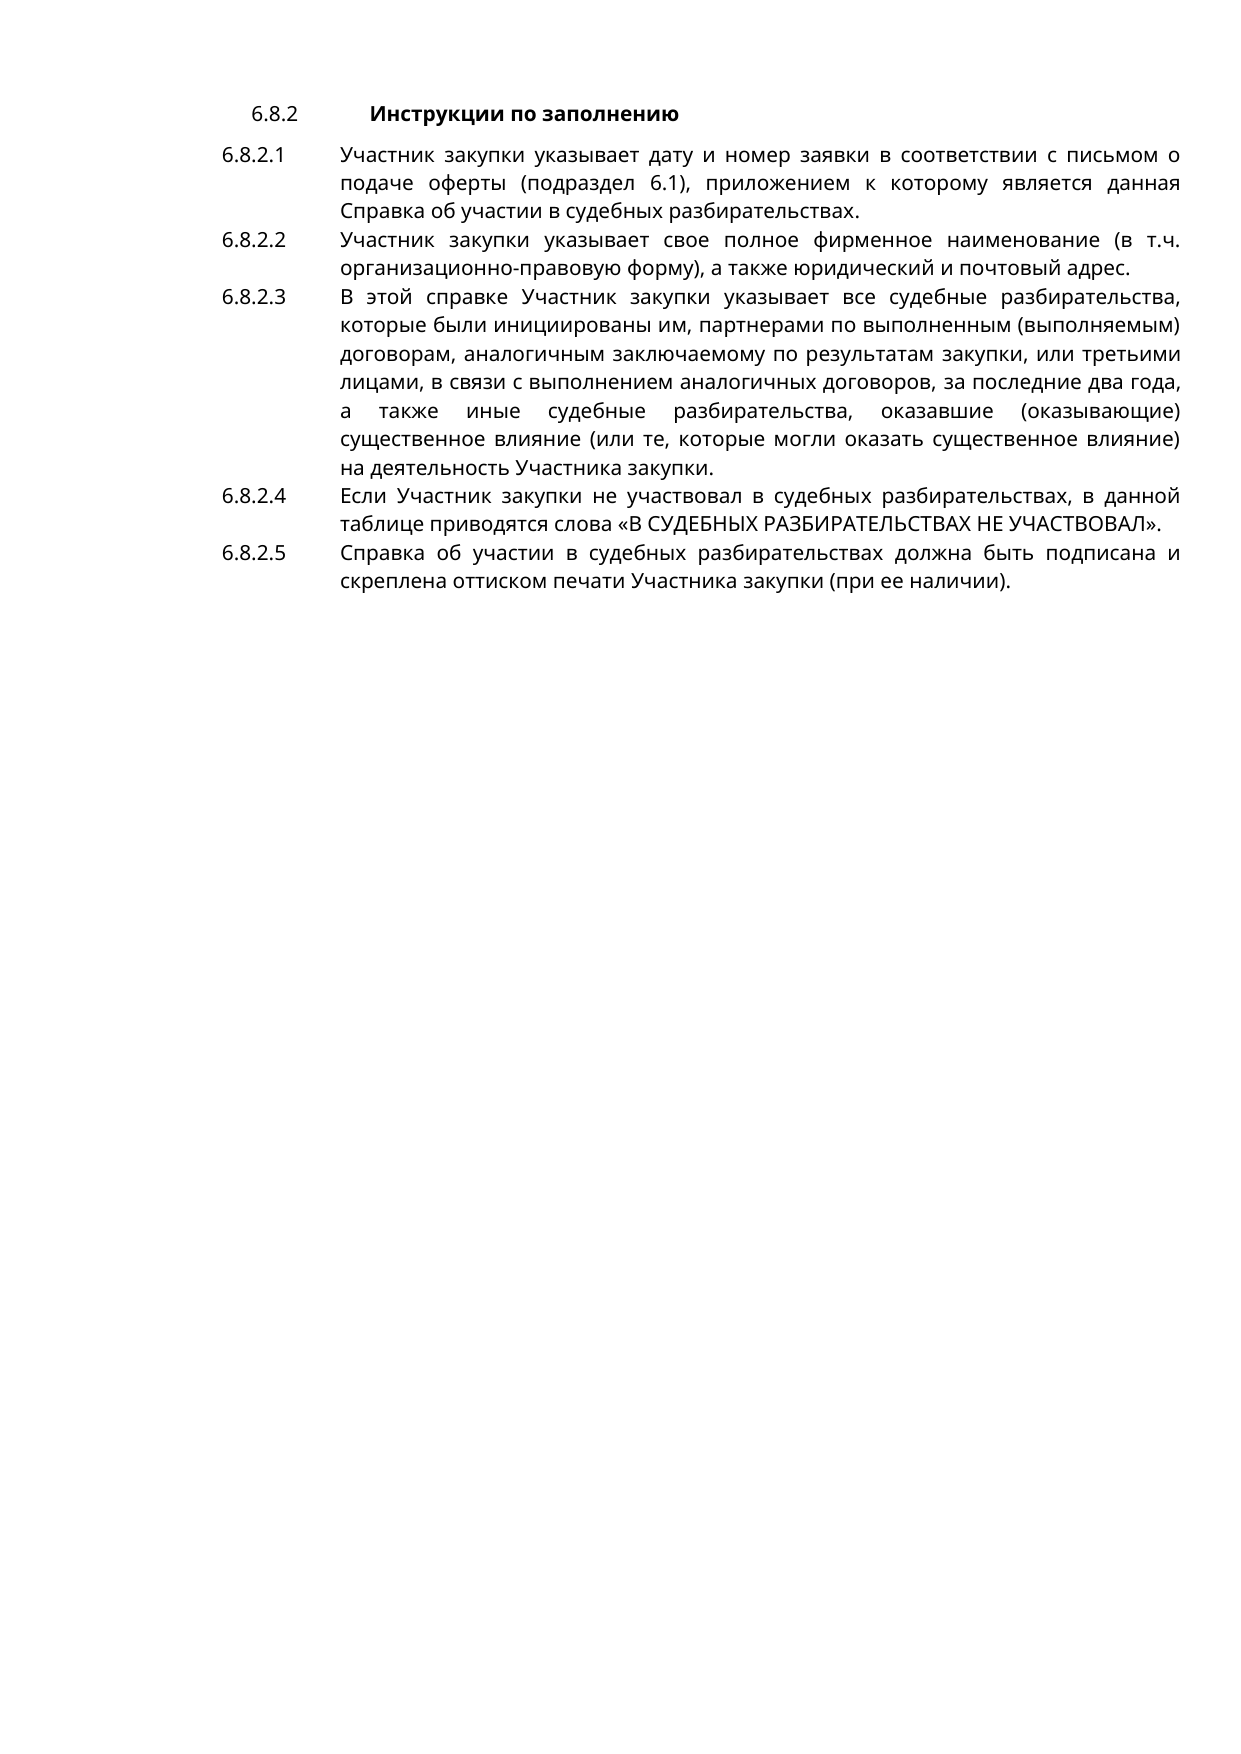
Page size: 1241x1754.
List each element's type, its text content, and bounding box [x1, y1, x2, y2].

list Участник закупки указывает дату и номер заявки в соответствии с письмом о подаче оферты (подраздел 6.1), приложением к которому является данная Справка об участии в судебных разбирательствах. [222, 140, 1181, 225]
list Инструкции по заполнению [251, 99, 1181, 127]
list Участник закупки указывает свое полное фирменное наименование (в т.ч. организационно-правовую форму), а также юридический и почтовый адрес. [222, 225, 1181, 282]
list Справка об участии в судебных разбирательствах должна быть подписана и скреплена оттиском печати Участника закупки (при ее наличии). [222, 538, 1181, 595]
list Если Участник закупки не участвовал в судебных разбирательствах, в данной таблице приводятся слова «В СУДЕБНЫХ РАЗБИРАТЕЛЬСТВАХ НЕ УЧАСТВОВАЛ». [222, 481, 1181, 538]
list В этой справке Участник закупки указывает все судебные разбирательства, которые были инициированы им, партнерами по выполненным (выполняемым) договорам, аналогичным заключаемому по результатам закупки, или третьими лицами, в связи с выполнением аналогичных договоров, за последние два года, а также иные судебные разбирательства, оказавшие (оказывающие) существенное влияние (или те, которые могли оказать существенное влияние) на деятельность Участника закупки. [222, 282, 1181, 481]
